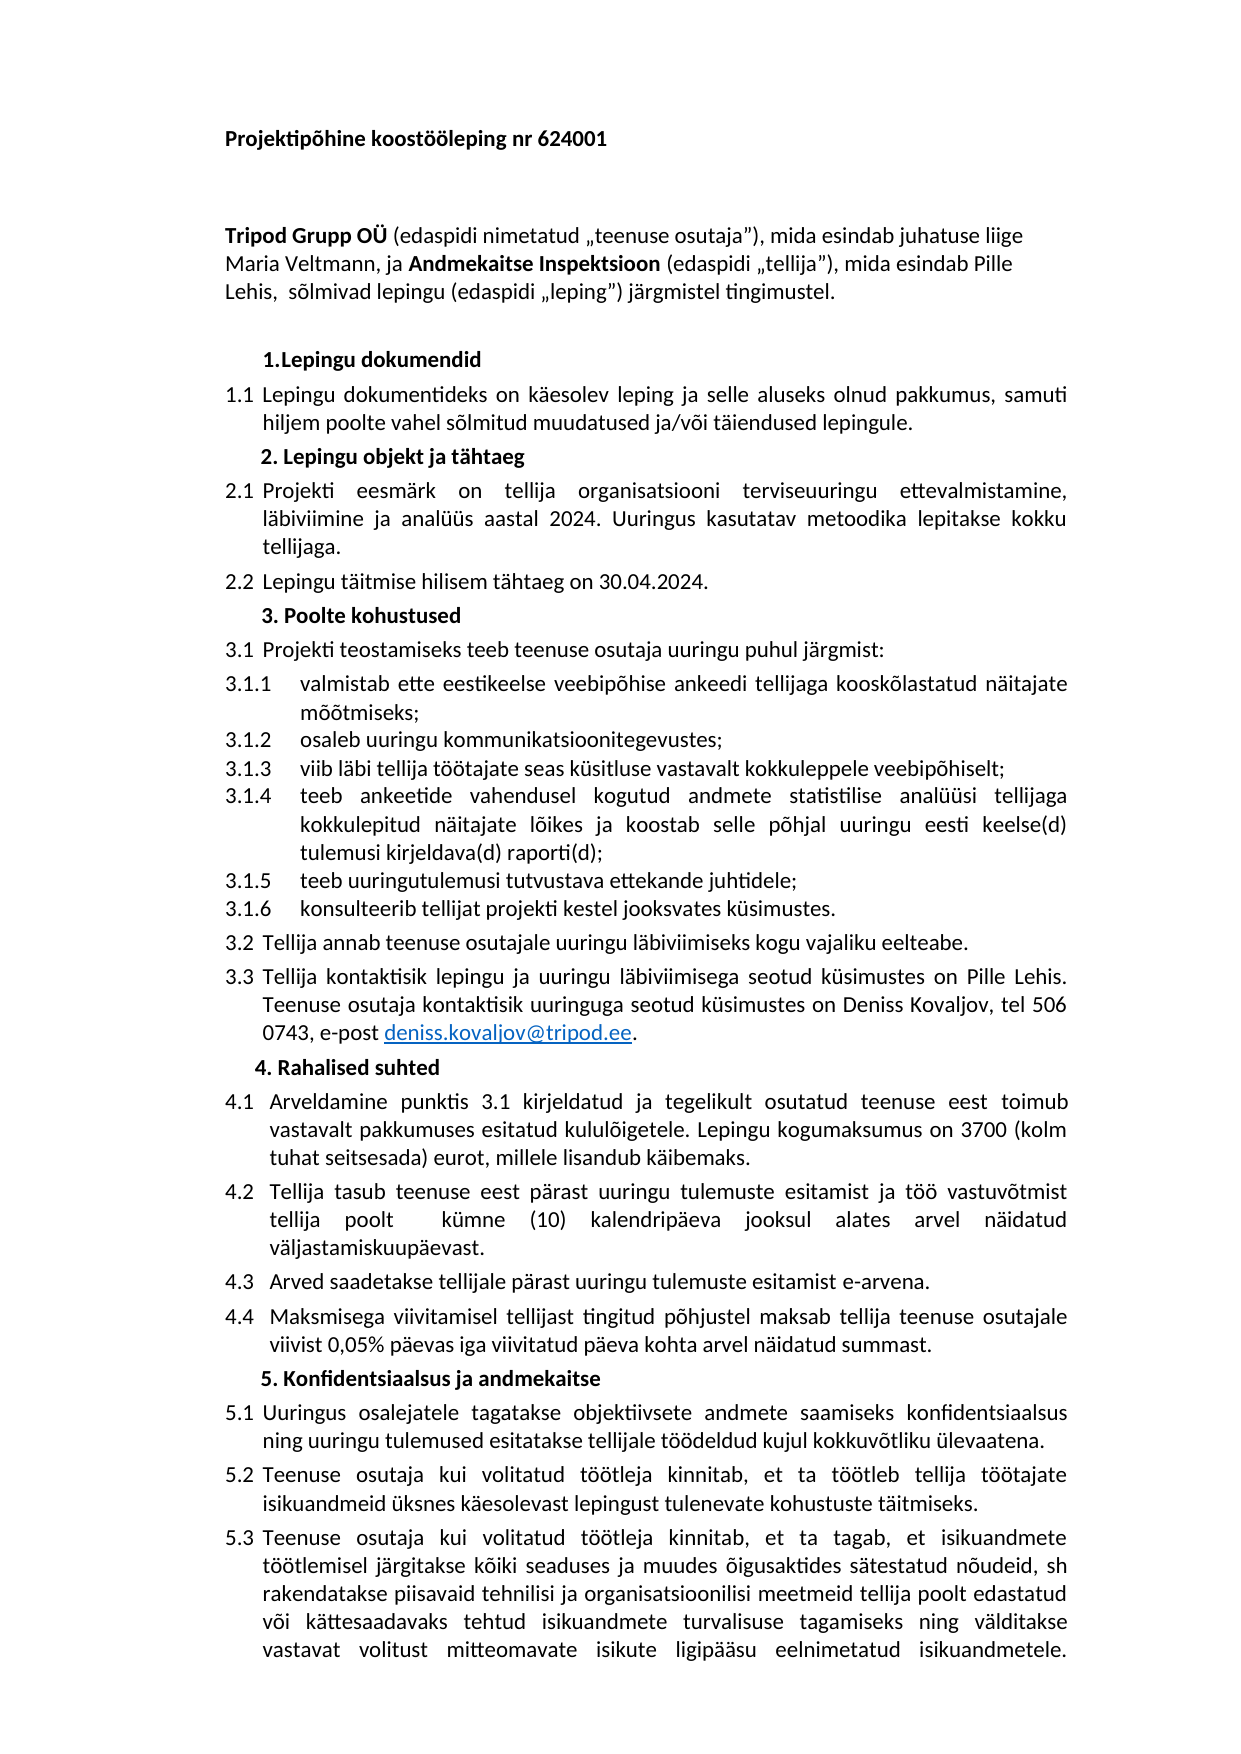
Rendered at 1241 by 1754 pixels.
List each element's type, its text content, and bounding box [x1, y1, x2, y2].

text 4. Rahalised suhted [225, 1053, 1069, 1081]
list Projekti eesmärk on tellija organisatsiooni terviseuuringu ettevalmistamine, läbiviimine ja analüüs aastal 2024. Uuringus kasutatav metoodika lepitakse kokku tellijaga. [225, 476, 1069, 561]
list osaleb uuringu kommunikatsioonitegevustes; [225, 726, 1069, 754]
list Tellija annab teenuse osutajale uuringu läbiviimiseks kogu vajaliku eelteabe. [225, 928, 1069, 956]
list viib läbi tellija töötajate seas küsitluse vastavalt kokkuleppele veebipõhiselt; [225, 754, 1069, 782]
text 4.3 Arved saadetakse tellijale pärast uuringu tulemuste esitamist e-arvena. [225, 1267, 1069, 1296]
text 3. Poolte kohustused [225, 601, 1069, 629]
list Tellija kontaktisik lepingu ja uuringu läbiviimisega seotud küsimustes on Pille Lehis. Teenuse osutaja kontaktisik uuringuga seotud küsimustes on Deniss Kovaljov, tel 506 0743, e-post deniss.kovaljov@tripod.ee. [225, 962, 1069, 1046]
list teeb ankeetide vahendusel kogutud andmete statistilise analüüsi tellijaga kokkulepitud näitajate lõikes ja koostab selle põhjal uuringu eesti keelse(d) tulemusi kirjeldava(d) raporti(d); [225, 782, 1069, 866]
list Projekti teostamiseks teeb teenuse osutaja uuringu puhul järgmist: [225, 635, 1069, 663]
list valmistab ette eestikeelse veebipõhise ankeedi tellijaga kooskõlastatud näitajate mõõtmiseks; [225, 669, 1069, 726]
text 4.1 Arveldamine punktis 3.1 kirjeldatud ja tegelikult osutatud teenuse eest toimub vastavalt pakkumuses esitatud kululõigetele. Lepingu kogumaksumus on 3700 (kolm tuhat seitsesada) eurot, millele lisandub käibemaks. [225, 1087, 1069, 1171]
text Projektipõhine koostööleping nr 624001 [225, 124, 1069, 152]
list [225, 1523, 1069, 1663]
text 2. Lepingu objekt ja tähtaeg [225, 442, 1069, 470]
list Uuringus osalejatele tagatakse objektiivsete andmete saamiseks konfidentsiaalsus ning uuringu tulemused esitatakse tellijale töödeldud kujul kokkuvõtliku ülevaatena. [225, 1398, 1069, 1454]
text 5. Konfidentsiaalsus ja andmekaitse [225, 1364, 1069, 1392]
text Tripod Grupp OÜ (edaspidi nimetatud „teenuse osutaja”), mida esindab juhatuse liige Maria Veltmann, ja Andmekaitse Inspektsioon (edaspidi „tellija”), mida esindab Pille Lehis, sõlmivad lepingu (edaspidi „leping”) järgmistel tingimustel. [225, 221, 1069, 305]
list teeb uuringutulemusi tutvustava ettekande juhtidele; [225, 866, 1069, 894]
list Lepingu dokumendid [262, 346, 1069, 374]
list Lepingu täitmise hilisem tähtaeg on 30.04.2024. [225, 567, 1069, 595]
list Teenuse osutaja kui volitatud töötleja kinnitab, et ta töötleb tellija töötajate isikuandmeid üksnes käesolevast lepingust tulenevate kohustuste täitmiseks. [225, 1461, 1069, 1517]
text 4.2 Tellija tasub teenuse eest pärast uuringu tulemuste esitamist ja töö vastuvõtmist tellija poolt kümne (10) kalendripäeva jooksul alates arvel näidatud väljastamiskuupäevast. [225, 1177, 1069, 1261]
text 1.1 Lepingu dokumentideks on käesolev leping ja selle aluseks olnud pakkumus, samuti hiljem poolte vahel sõlmitud muudatused ja/või täiendused lepingule. [225, 380, 1069, 436]
list konsulteerib tellijat projekti kestel jooksvates küsimustes. [225, 894, 1069, 922]
text 4.4 Maksmisega viivitamisel tellijast tingitud põhjustel maksab tellija teenuse osutajale viivist 0,05% päevas iga viivitatud päeva kohta arvel näidatud summast. [225, 1302, 1069, 1358]
